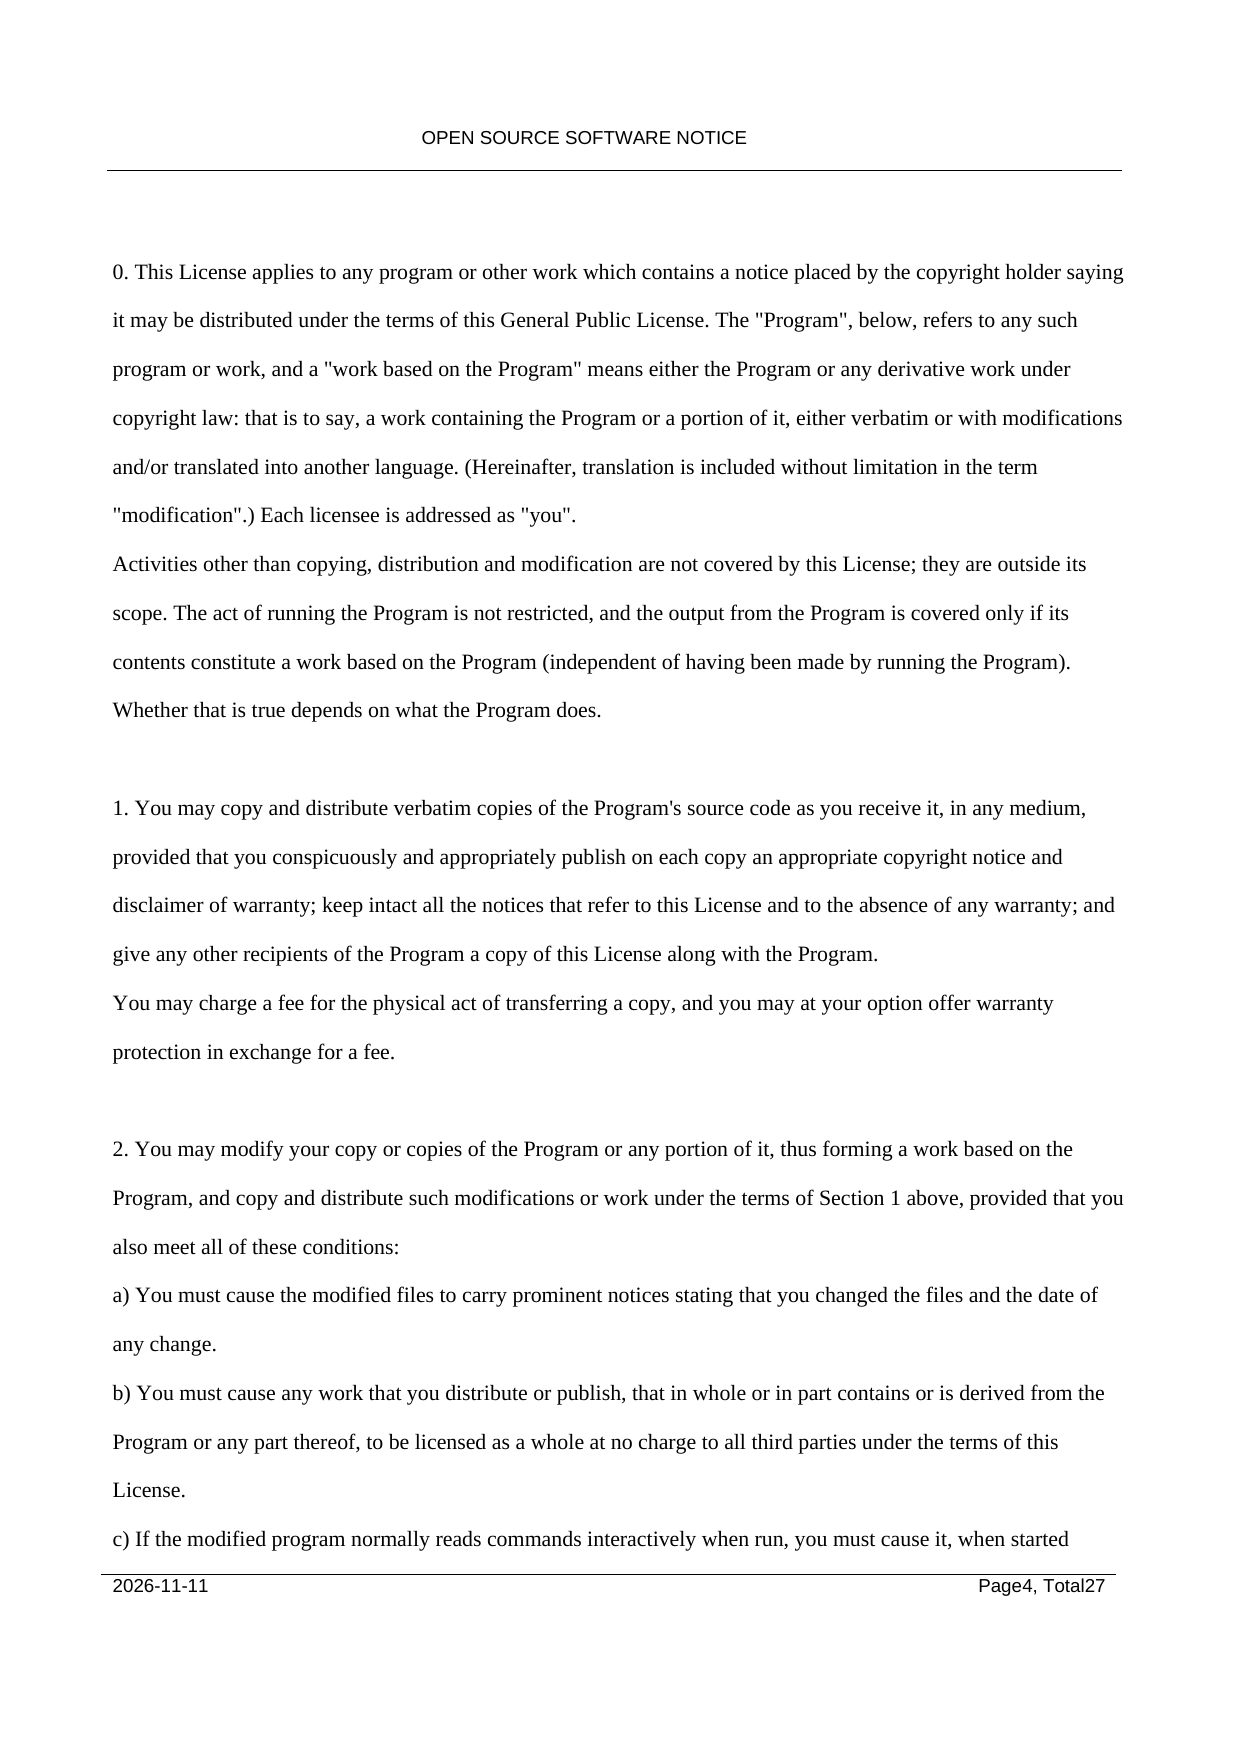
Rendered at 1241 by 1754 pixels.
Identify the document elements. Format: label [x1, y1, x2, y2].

text [112, 206, 1128, 1555]
